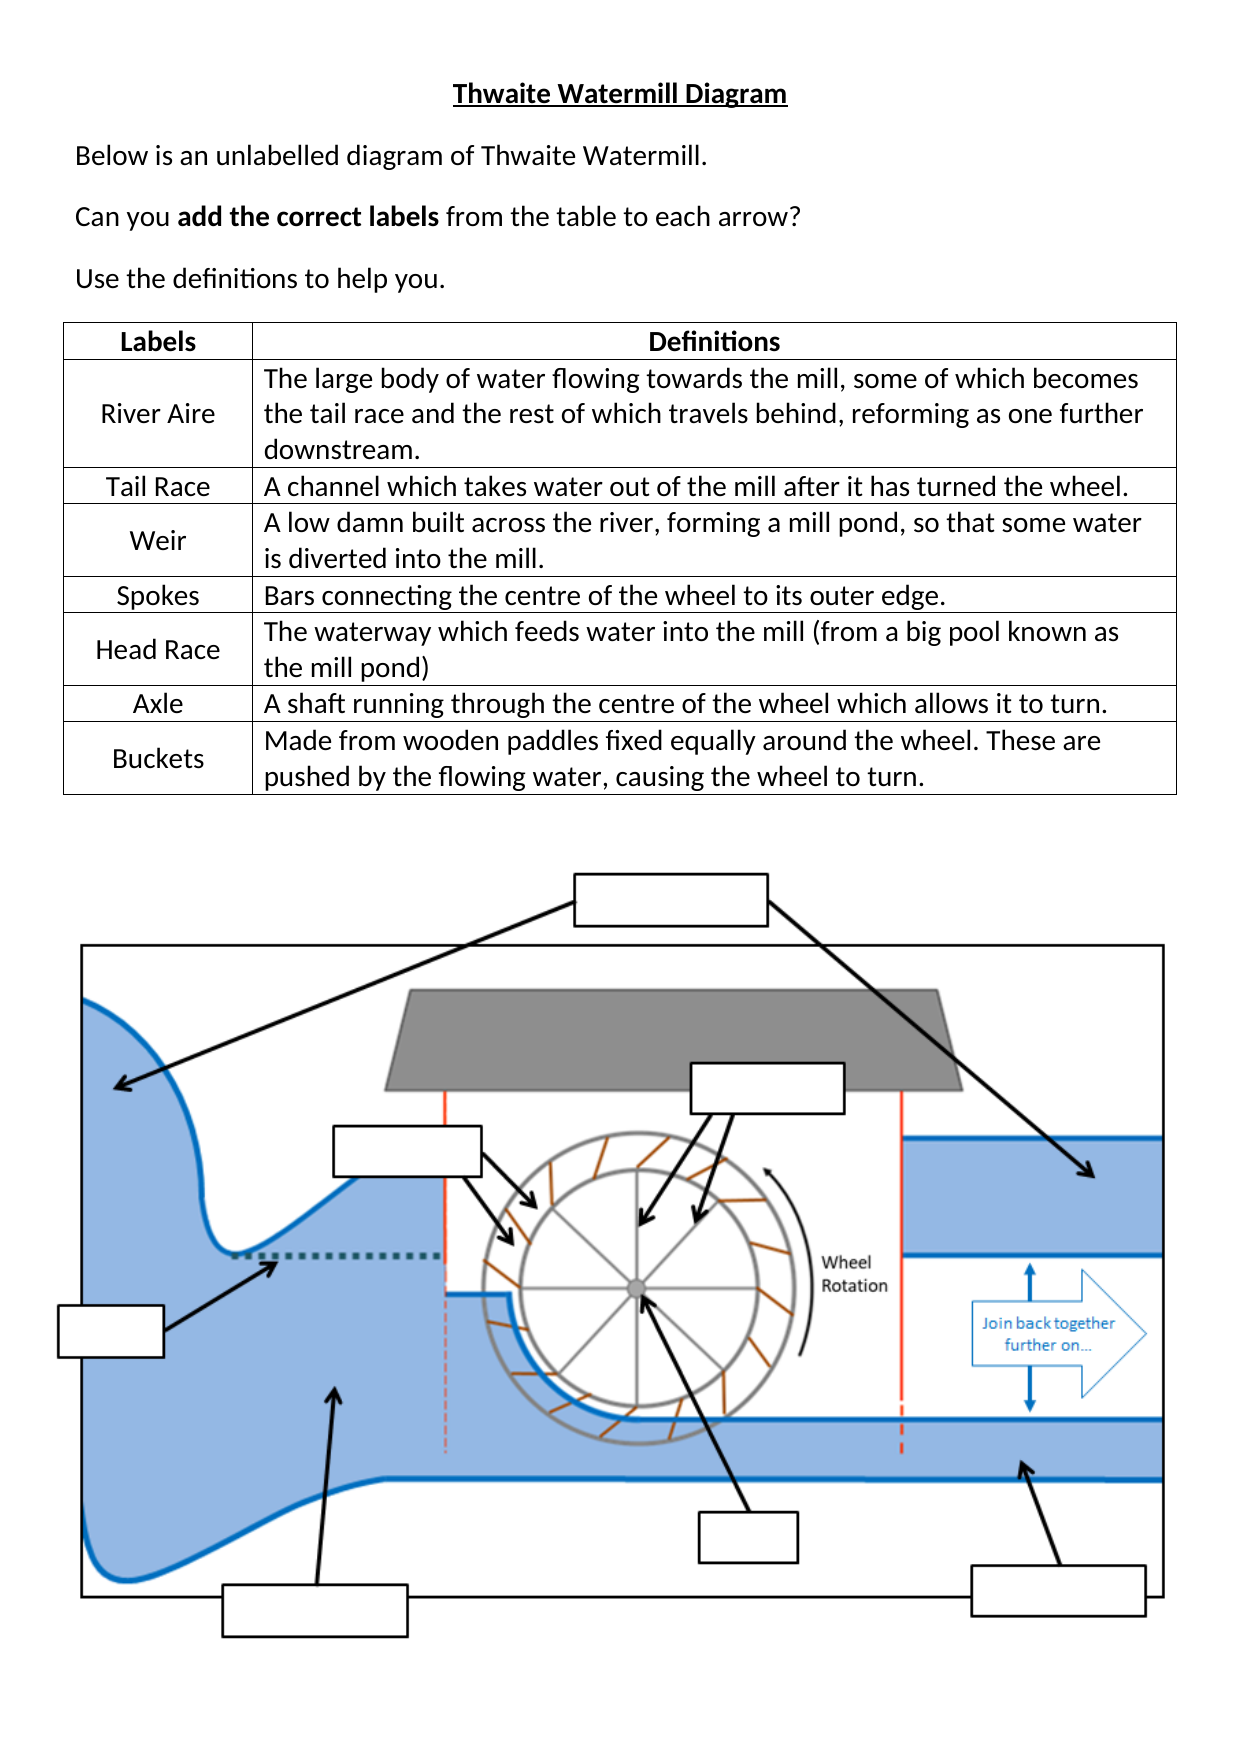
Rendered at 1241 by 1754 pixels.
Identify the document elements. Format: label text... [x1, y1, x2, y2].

table_cell River Aire [64, 360, 252, 467]
table_cell Head Race [64, 613, 252, 684]
table_cell Bars connecting the centre of the wheel to its outer edge. [253, 577, 1176, 612]
picture [38, 847, 1191, 1663]
text Use the definitions to help you. [75, 260, 1165, 296]
table_cell A shaft running through the centre of the wheel which allows it to turn. [253, 686, 1176, 721]
table_cell Made from wooden paddles fixed equally around the wheel. These are pushed by the flowing water, causing the wheel to turn. [253, 722, 1176, 793]
table_header Definitions [253, 323, 1176, 359]
table_cell The waterway which feeds water into the mill (from a big pool known as the mill pond) [253, 613, 1176, 684]
table_cell A low damn built across the river, forming a mill pond, so that some water is diverted into the mill. [253, 504, 1176, 576]
table_cell Axle [64, 686, 252, 721]
text Can you add the correct labels from the table to each arrow? [75, 198, 1165, 234]
table_cell The large body of water flowing towards the mill, some of which becomes the tail race and the rest of which travels behind, reforming as one further downstream. [253, 360, 1176, 467]
text Thwaite Watermill Diagram [75, 75, 1165, 111]
text Below is an unlabelled diagram of Thwaite Watermill. [75, 137, 1165, 172]
table_cell Buckets [64, 722, 252, 793]
table_header Labels [64, 323, 252, 359]
table_cell A channel which takes water out of the mill after it has turned the wheel. [253, 468, 1176, 503]
table_cell Tail Race [64, 468, 252, 503]
table_cell Weir [64, 504, 252, 576]
table_cell Spokes [64, 577, 252, 612]
